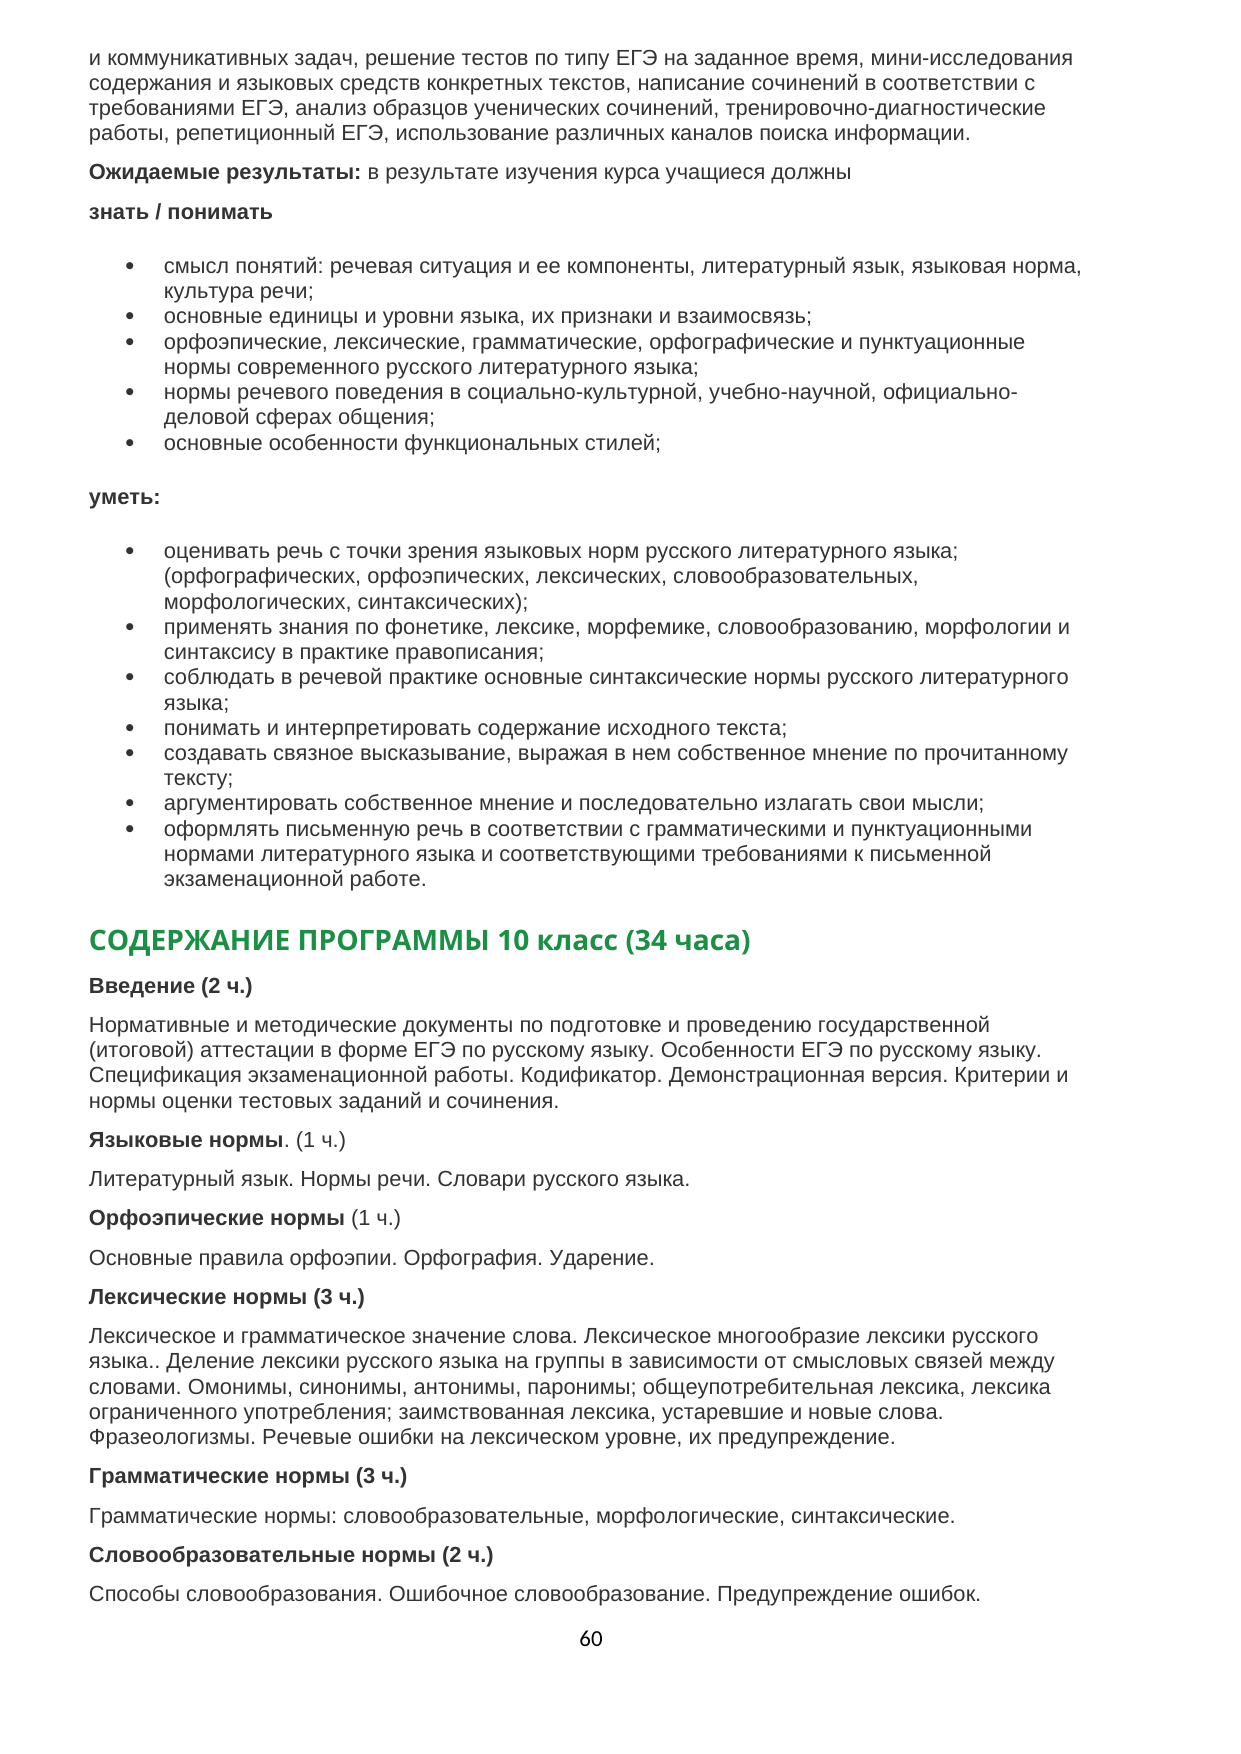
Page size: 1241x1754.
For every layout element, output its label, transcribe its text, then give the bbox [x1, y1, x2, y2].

list орфоэпические, лексические, грамматические, орфографические и пунктуационные нормы современного русского литературного языка; [126, 328, 1093, 379]
text уметь: [89, 484, 1093, 509]
text СОДЕРЖАНИЕ ПРОГРАММЫ 10 класс (34 часа) [89, 920, 1093, 958]
list смысл понятий: речевая ситуация и ее компоненты, литературный язык, языковая норма, культура речи; [126, 253, 1093, 303]
list соблюдать в речевой практике основные синтаксические нормы русского литературного языка; [126, 664, 1093, 714]
text Грамматические нормы (3 ч.) [89, 1463, 1093, 1488]
text Языковые нормы. (1 ч.) [89, 1127, 1093, 1152]
list аргументировать собственное мнение и последовательно излагать свои мысли; [126, 790, 1093, 815]
text Нормативные и методические документы по подготовке и проведению государственной (итоговой) аттестации в форме ЕГЭ по русскому языку. Особенности ЕГЭ по русскому языку. Спецификация экзаменационной работы. Кодификатор. Демонстрационная версия. Критерии и нормы оценки тестовых заданий и сочинения. [89, 1012, 1093, 1113]
text Лексические нормы (3 ч.) [89, 1284, 1093, 1309]
list основные единицы и уровни языка, их признаки и взаимосвязь; [126, 303, 1093, 328]
text Орфоэпические нормы (1 ч.) [89, 1205, 1093, 1231]
text Основные правила орфоэпии. Орфография. Ударение. [89, 1244, 1093, 1270]
text Литературный язык. Нормы речи. Словари русского языка. [89, 1166, 1093, 1191]
text Словообразовательные нормы (2 ч.) [89, 1542, 1093, 1567]
list основные особенности функциональных стилей; [126, 429, 1093, 454]
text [89, 44, 1093, 145]
text Лексическое и грамматическое значение слова. Лексическое многообразие лексики русского языка.. Деление лексики русского языка на группы в зависимости от смысловых связей между словами. Омонимы, синонимы, антонимы, паронимы; общеупотребительная лексика, лексика ограниченного употребления; заимствованная лексика, устаревшие и новые слова. Фразеологизмы. Речевые ошибки на лексическом уровне, их предупреждение. [89, 1323, 1093, 1449]
list оценивать речь с точки зрения языковых норм русского литературного языка; (орфографических, орфоэпических, лексических, словообразовательных, морфологических, синтаксических); [126, 538, 1093, 614]
text Грамматические нормы: словообразовательные, морфологические, синтаксические. [89, 1502, 1093, 1528]
list создавать связное высказывание, выражая в нем собственное мнение по прочитанному тексту; [126, 740, 1093, 790]
text Способы словообразования. Ошибочное словообразование. Предупреждение ошибок. [89, 1581, 1093, 1606]
list оформлять письменную речь в соответствии с грамматическими и пунктуационными нормами литературного языка и соответствующими требованиями к письменной экзаменационной работе. [126, 815, 1093, 891]
list нормы речевого поведения в социально-культурной, учебно-научной, официально-деловой сферах общения; [126, 379, 1093, 429]
text Введение (2 ч.) [89, 973, 1093, 998]
list применять знания по фонетике, лексике, морфемике, словообразованию, морфологии и синтаксису в практике правописания; [126, 614, 1093, 664]
list понимать и интерпретировать содержание исходного текста; [126, 714, 1093, 740]
text знать / понимать [89, 198, 1093, 224]
text Ожидаемые результаты: в результате изучения курса учащиеся должны [89, 159, 1093, 184]
